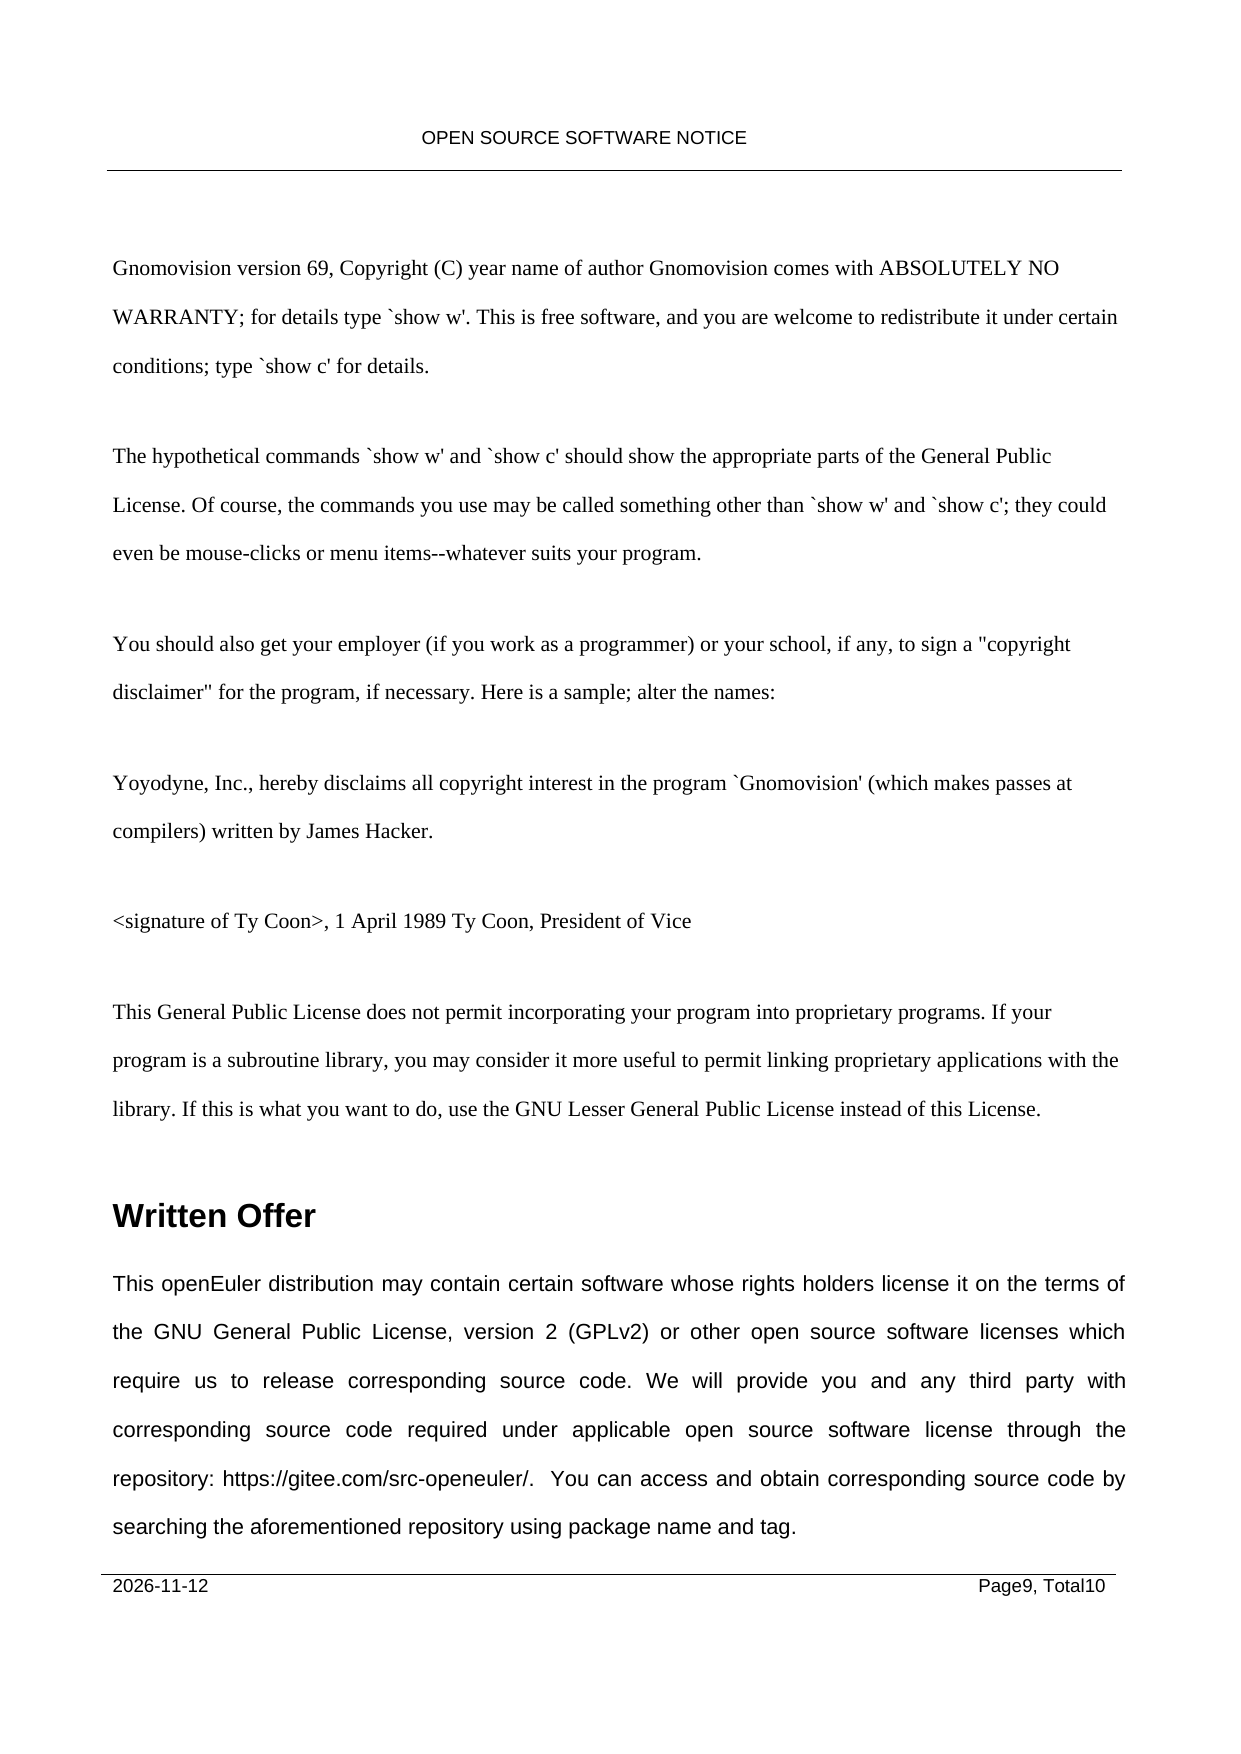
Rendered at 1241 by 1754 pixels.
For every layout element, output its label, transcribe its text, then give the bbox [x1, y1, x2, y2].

text This General Public License does not permit incorporating your program into proprietary programs. If your program is a subroutine library, you may consider it more useful to permit linking proprietary applications with the library. If this is what you want to do, use the GNU Lesser General Public License instead of this License. [112, 995, 1128, 1125]
text Written Offer [112, 1183, 1128, 1248]
text The hypothetical commands `show w' and `show c' should show the appropriate parts of the General Public License. Of course, the commands you use may be called something other than `show w' and `show c'; they could even be mouse-clicks or menu items--whatever suits your program. [112, 439, 1128, 569]
text <signature of Ty Coon>, 1 April 1989 Ty Coon, President of Vice [112, 905, 1128, 937]
text This openEuler distribution may contain certain software whose rights holders license it on the terms of the GNU General Public License, version 2 (GPLv2) or other open source software licenses which require us to release corresponding source code. We will provide you and any third party with corresponding source code required under applicable open source software license through the repository: https://gitee.com/src-openeuler/. You can access and obtain corresponding source code by searching the aforementioned repository using package name and tag. [112, 1267, 1128, 1543]
text Gnomovision version 69, Copyright (C) year name of author Gnomovision comes with ABSOLUTELY NO WARRANTY; for details type `show w'. This is free software, and you are welcome to redistribute it under certain conditions; type `show c' for details. [112, 251, 1128, 381]
text You should also get your employer (if you work as a programmer) or your school, if any, to sign a "copyright disclaimer" for the program, if necessary. Here is a sample; alter the names: [112, 627, 1128, 708]
text Yoyodyne, Inc., hereby disclaims all copyright interest in the program `Gnomovision' (which makes passes at compilers) written by James Hacker. [112, 766, 1128, 847]
